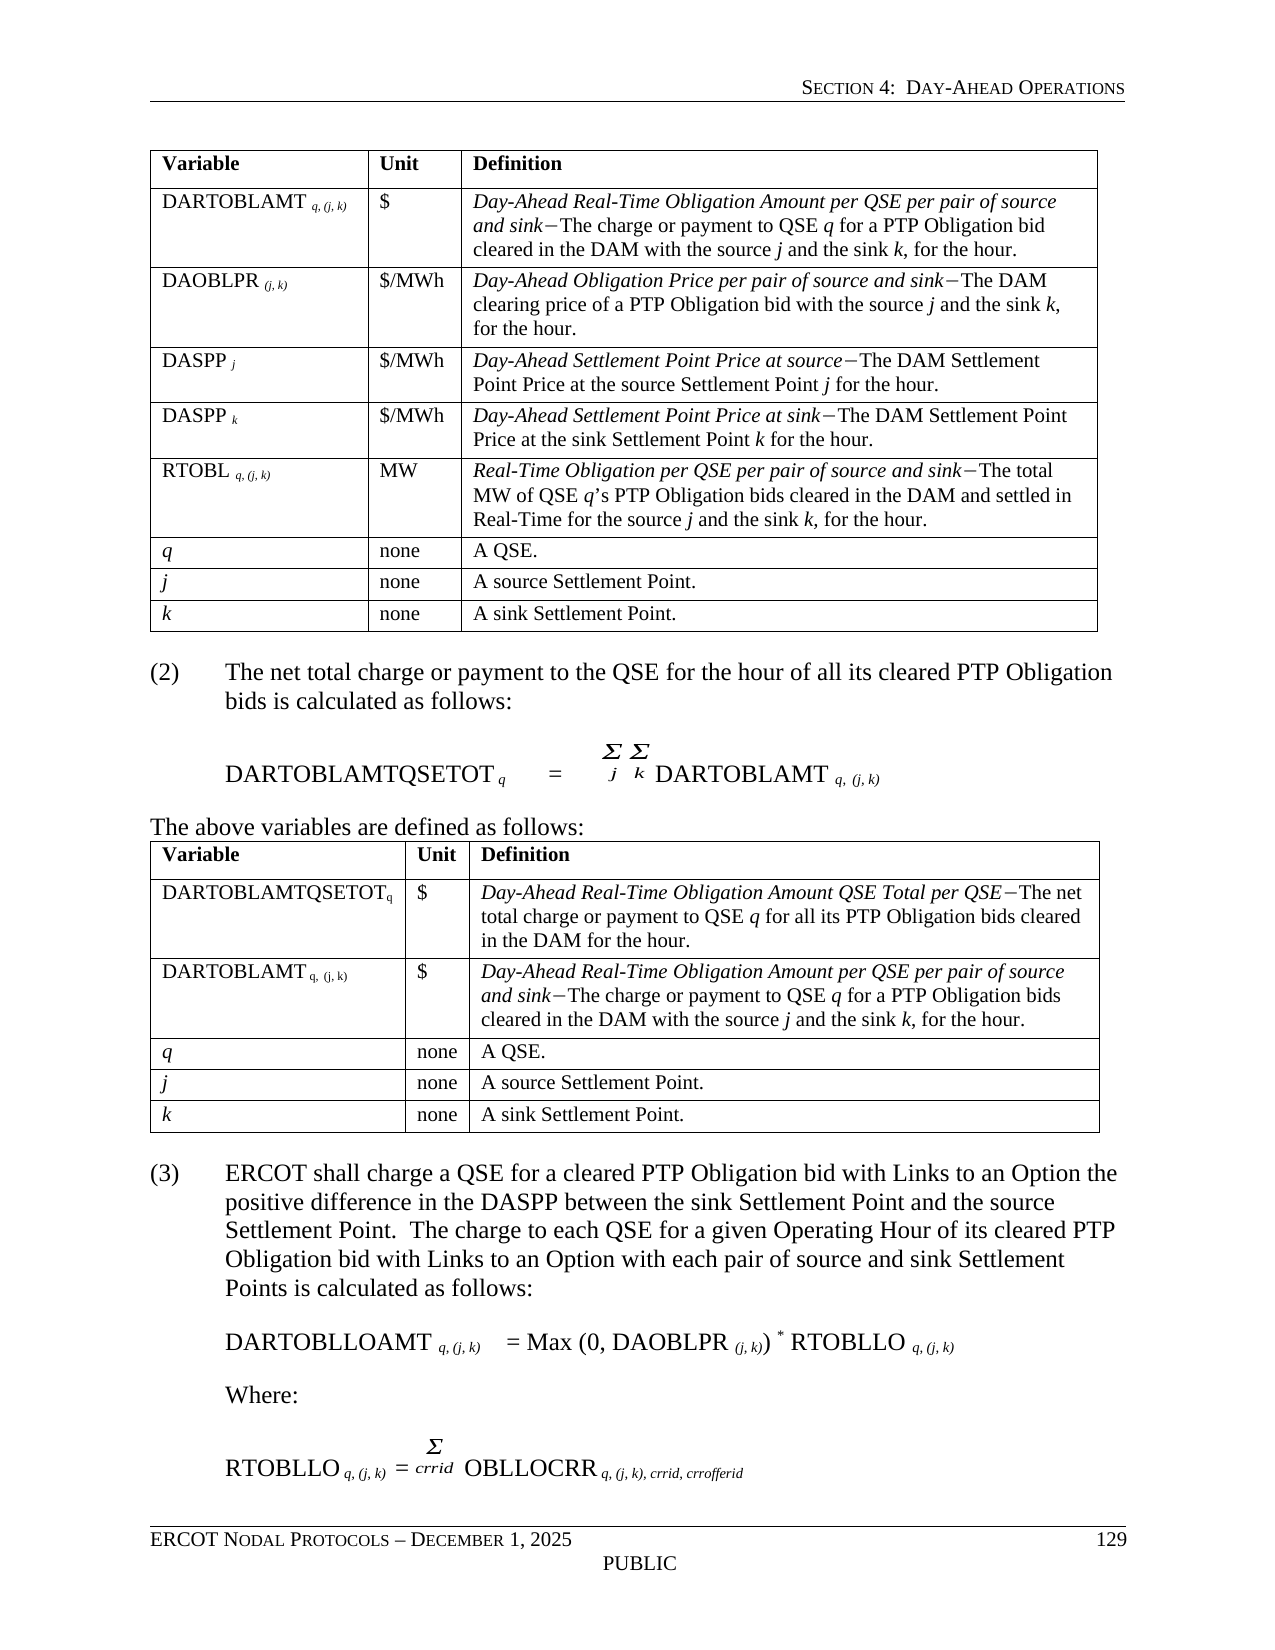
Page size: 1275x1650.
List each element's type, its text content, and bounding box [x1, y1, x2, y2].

text (2) The net total charge or payment to the QSE for the hour of all its cleared PTP Obligation bids is calculated as follows: [150, 657, 1125, 714]
table_cell A QSE. [462, 538, 1097, 568]
table_cell j [151, 569, 368, 599]
text The above variables are defined as follows: [150, 812, 1125, 841]
table_cell Day-Ahead Settlement Point Price at sinkThe DAM Settlement Point Price at the sink Settlement Point k for the hour. [462, 403, 1097, 457]
table_cell $/MWh [369, 268, 461, 347]
table_cell Day-Ahead Real-Time Obligation Amount QSE Total per QSEThe net total charge or payment to QSE q for all its PTP Obligation bids cleared in the DAM for the hour. [470, 880, 1099, 958]
text (3) ERCOT shall charge a QSE for a cleared PTP Obligation bid with Links to an Option the positive difference in the DASPP between the sink Settlement Point and the source Settlement Point. The charge to each QSE for a given Operating Hour of its cleared PTP Obligation bid with Links to an Option with each pair of source and sink Settlement Points is calculated as follows: [150, 1158, 1125, 1302]
table_header Unit [369, 151, 461, 188]
table_cell none [369, 601, 461, 631]
table_cell A source Settlement Point. [462, 569, 1097, 599]
table_cell DASPP j [151, 348, 368, 402]
table_cell Real-Time Obligation per QSE per pair of source and sinkThe total MW of QSE q’s PTP Obligation bids cleared in the DAM and settled in Real-Time for the source j and the sink k, for the hour. [462, 459, 1097, 537]
table_cell $ [369, 189, 461, 267]
table_cell $/MWh [369, 403, 461, 457]
table_cell Day-Ahead Obligation Price per pair of source and sinkThe DAM clearing price of a PTP Obligation bid with the source j and the sink k, for the hour. [462, 268, 1097, 347]
table_cell Day-Ahead Real-Time Obligation Amount per QSE per pair of source and sinkThe charge or payment to QSE q for a PTP Obligation bids cleared in the DAM with the source j and the sink k, for the hour. [470, 959, 1099, 1038]
table_cell $/MWh [369, 348, 461, 402]
text RTOBLLO q, (j, k) = OBLLOCRR q, (j, k), crrid, crrofferid [225, 1434, 1125, 1482]
table_cell none [406, 1039, 469, 1069]
table_cell DARTOBLAMTQSETOTq [151, 880, 405, 958]
table_header Unit [406, 842, 469, 879]
table_cell j [151, 1070, 405, 1100]
text DARTOBLAMTQSETOT q = DARTOBLAMT q, (j, k) [225, 739, 1125, 787]
table_header Variable [151, 842, 405, 879]
table_cell none [406, 1070, 469, 1100]
table_cell Day-Ahead Real-Time Obligation Amount per QSE per pair of source and sinkThe charge or payment to QSE q for a PTP Obligation bid cleared in the DAM with the source j and the sink k, for the hour. [462, 189, 1097, 267]
table_cell none [369, 538, 461, 568]
table_cell k [151, 1101, 405, 1132]
table_cell DAOBLPR (j, k) [151, 268, 368, 347]
table_cell A QSE. [470, 1039, 1099, 1069]
text DARTOBLLOAMT q, (j, k) = Max (0, DAOBLPR (j, k)) * RTOBLLO q, (j, k) [225, 1327, 1125, 1355]
table_cell A sink Settlement Point. [470, 1101, 1099, 1132]
table_cell RTOBL q, (j, k) [151, 459, 368, 537]
table_header Definition [470, 842, 1099, 879]
table_cell DARTOBLAMT q, (j, k) [151, 959, 405, 1038]
table_cell DASPP k [151, 403, 368, 457]
table_cell MW [369, 459, 461, 537]
table_header Variable [151, 151, 368, 188]
text Where: [225, 1380, 1125, 1409]
table_cell $ [406, 880, 469, 958]
table_cell none [406, 1101, 469, 1132]
table_cell q [151, 538, 368, 568]
table_cell DARTOBLAMT q, (j, k) [151, 189, 368, 267]
table_cell A sink Settlement Point. [462, 601, 1097, 631]
table_cell $ [406, 959, 469, 1038]
table_cell A source Settlement Point. [470, 1070, 1099, 1100]
table_header Definition [462, 151, 1097, 188]
table_cell none [369, 569, 461, 599]
table_cell k [151, 601, 368, 631]
table_cell Day-Ahead Settlement Point Price at sourceThe DAM Settlement Point Price at the source Settlement Point j for the hour. [462, 348, 1097, 402]
table_cell q [151, 1039, 405, 1069]
